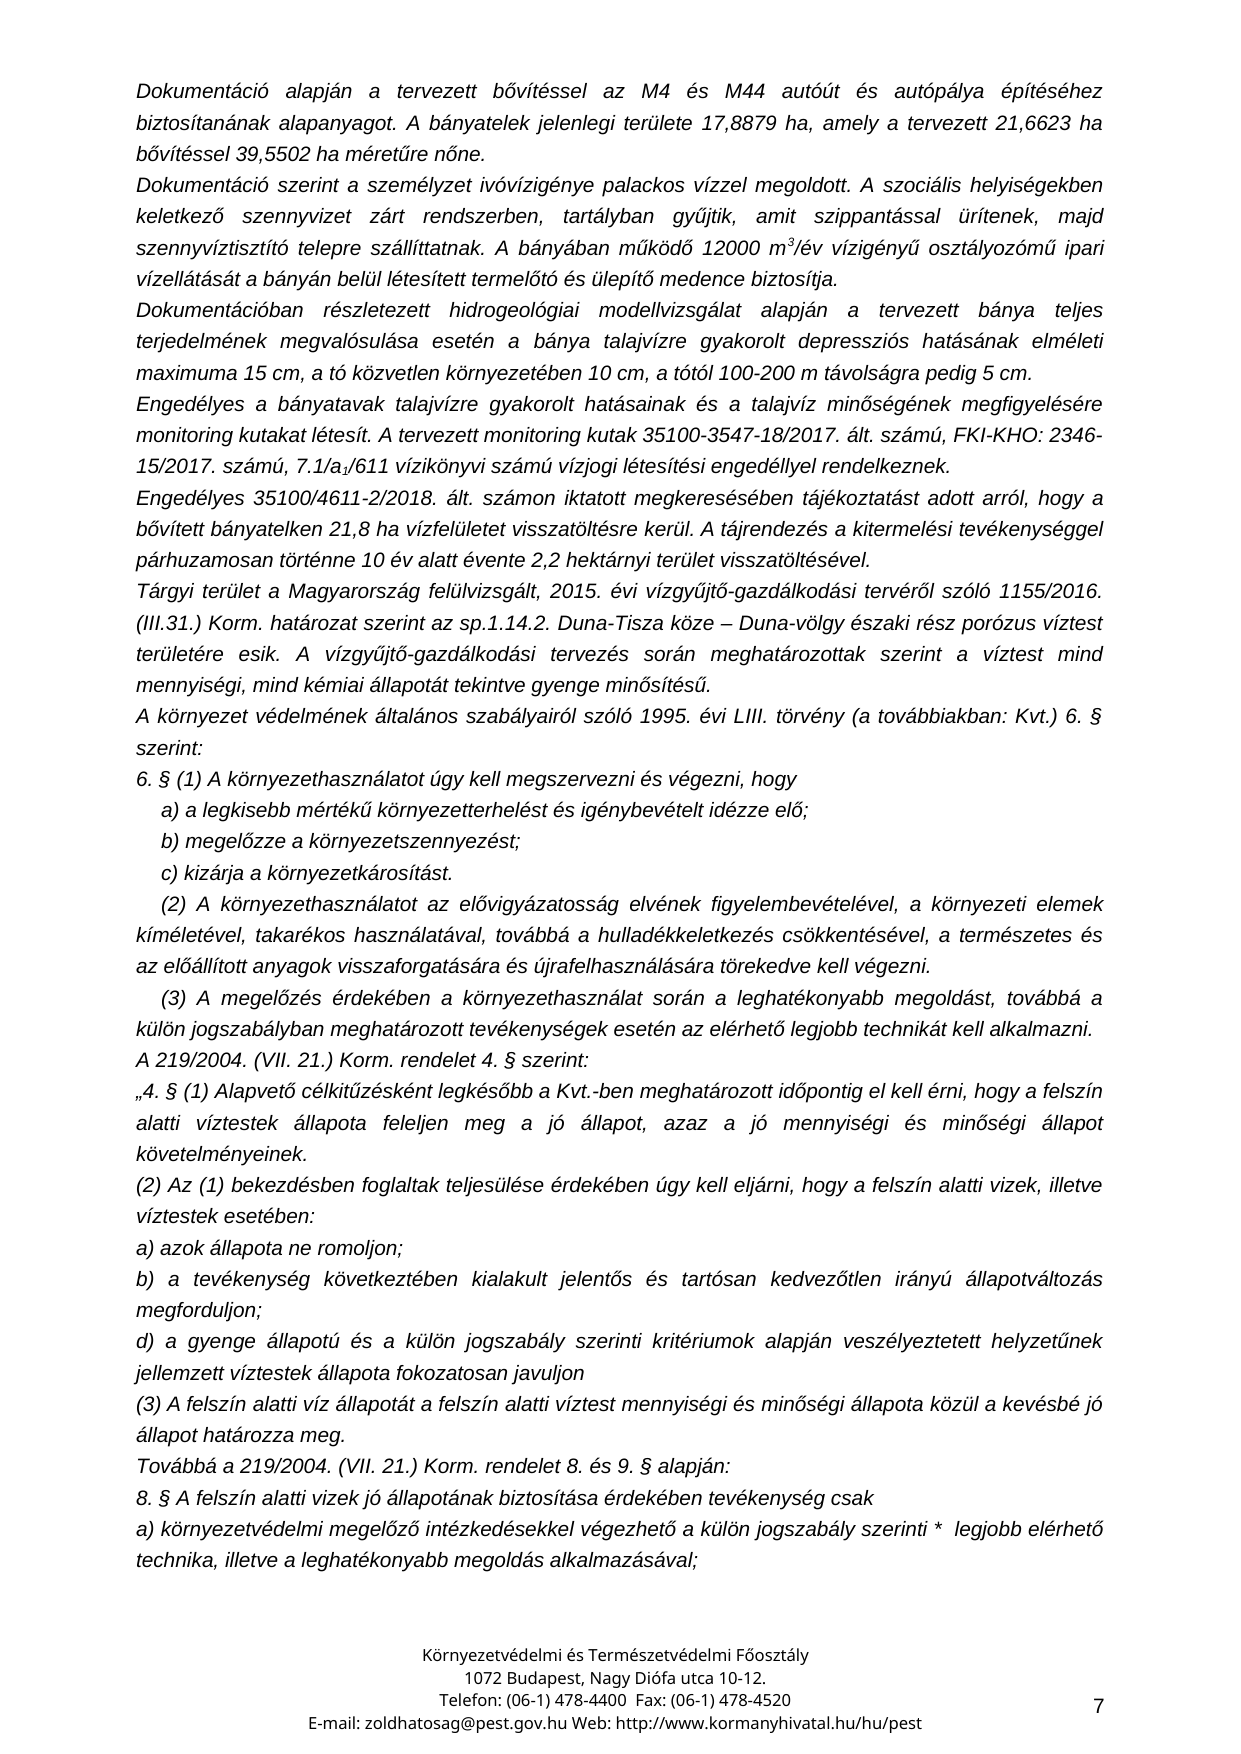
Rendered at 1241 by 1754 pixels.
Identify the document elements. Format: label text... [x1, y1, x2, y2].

text b) a tevékenység következtében kialakult jelentős és tartósan kedvezőtlen irányú állapotváltozás megforduljon; [136, 1261, 1104, 1324]
text a) környezetvédelmi megelőző intézkedésekkel végezhető a külön jogszabály szerinti * legjobb elérhető technika, illetve a leghatékonyabb megoldás alkalmazásával; [136, 1511, 1104, 1574]
text Dokumentációban részletezett hidrogeológiai modellvizsgálat alapján a tervezett bánya teljes terjedelmének megvalósulása esetén a bánya talajvízre gyakorolt depressziós hatásának elméleti maximuma 15 cm, a tó közvetlen környezetében 10 cm, a tótól 100-200 m távolságra pedig 5 cm. [136, 293, 1104, 386]
text b) megelőzze a környezetszennyezést; [136, 824, 1104, 855]
text (2) Az (1) bekezdésben foglaltak teljesülése érdekében úgy kell eljárni, hogy a felszín alatti vizek, illetve víztestek esetében: [136, 1168, 1104, 1230]
text Tárgyi terület a Magyarország felülvizsgált, 2015. évi vízgyűjtő-gazdálkodási tervéről szóló 1155/2016. (III.31.) Korm. határozat szerint az sp.1.14.2. Duna-Tisza köze – Duna-völgy északi rész porózus víztest területére esik. A vízgyűjtő-gazdálkodási tervezés során meghatározottak szerint a víztest mind mennyiségi, mind kémiai állapotát tekintve gyenge minősítésű. [136, 574, 1104, 699]
text „4. § (1) Alapvető célkitűzésként legkésőbb a Kvt.-ben meghatározott időpontig el kell érni, hogy a felszín alatti víztestek állapota feleljen meg a jó állapot, azaz a jó mennyiségi és minőségi állapot követelményeinek. [136, 1074, 1104, 1168]
text Dokumentáció szerint a személyzet ivóvízigénye palackos vízzel megoldott. A szociális helyiségekben keletkező szennyvizet zárt rendszerben, tartályban gyűjtik, amit szippantással ürítenek, majd szennyvíztisztító telepre szállíttatnak. A bányában működő 12000 m3/év vízigényű osztályozómű ipari vízellátását a bányán belül létesített termelőtó és ülepítő medence biztosítja. [136, 168, 1104, 293]
text Dokumentáció alapján a tervezett bővítéssel az M4 és M44 autóút és autópálya építéséhez biztosítanának alapanyagot. A bányatelek jelenlegi területe 17,8879 ha, amely a tervezett 21,6623 ha bővítéssel 39,5502 ha méretűre nőne. [136, 74, 1104, 168]
text c) kizárja a környezetkárosítást. [136, 855, 1104, 886]
text 8. § A felszín alatti vizek jó állapotának biztosítása érdekében tevékenység csak [136, 1480, 1104, 1511]
text (2) A környezethasználatot az elővigyázatosság elvének figyelembevételével, a környezeti elemek kíméletével, takarékos használatával, továbbá a hulladékkeletkezés csökkentésével, a természetes és az előállított anyagok visszaforgatására és újrafelhasználására törekedve kell végezni. [136, 886, 1104, 980]
text Továbbá a 219/2004. (VII. 21.) Korm. rendelet 8. és 9. § alapján: [136, 1449, 1104, 1480]
text Engedélyes a bányatavak talajvízre gyakorolt hatásainak és a talajvíz minőségének megfigyelésére monitoring kutakat létesít. A tervezett monitoring kutak 35100-3547-18/2017. ált. számú, FKI-KHO: 2346-15/2017. számú, 7.1/a1/611 vízikönyvi számú vízjogi létesítési engedéllyel rendelkeznek. [136, 386, 1104, 480]
text 6. § (1) A környezethasználatot úgy kell megszervezni és végezni, hogy [136, 761, 1104, 793]
text A 219/2004. (VII. 21.) Korm. rendelet 4. § szerint: [136, 1043, 1104, 1074]
text a) a legkisebb mértékű környezetterhelést és igénybevételt idézze elő; [136, 793, 1104, 824]
text a) azok állapota ne romoljon; [136, 1230, 1104, 1261]
text (3) A megelőzés érdekében a környezethasználat során a leghatékonyabb megoldást, továbbá a külön jogszabályban meghatározott tevékenységek esetén az elérhető legjobb technikát kell alkalmazni. [136, 980, 1104, 1043]
text Engedélyes 35100/4611-2/2018. ált. számon iktatott megkeresésében tájékoztatást adott arról, hogy a bővített bányatelken 21,8 ha vízfelületet visszatöltésre kerül. A tájrendezés a kitermelési tevékenységgel párhuzamosan történne 10 év alatt évente 2,2 hektárnyi terület visszatöltésével. [136, 480, 1104, 574]
text A környezet védelmének általános szabályairól szóló 1995. évi LIII. törvény (a továbbiakban: Kvt.) 6. § szerint: [136, 699, 1104, 761]
text (3) A felszín alatti víz állapotát a felszín alatti víztest mennyiségi és minőségi állapota közül a kevésbé jó állapot határozza meg. [136, 1386, 1104, 1449]
text d) a gyenge állapotú és a külön jogszabály szerinti kritériumok alapján veszélyeztetett helyzetűnek jellemzett víztestek állapota fokozatosan javuljon [136, 1324, 1104, 1386]
